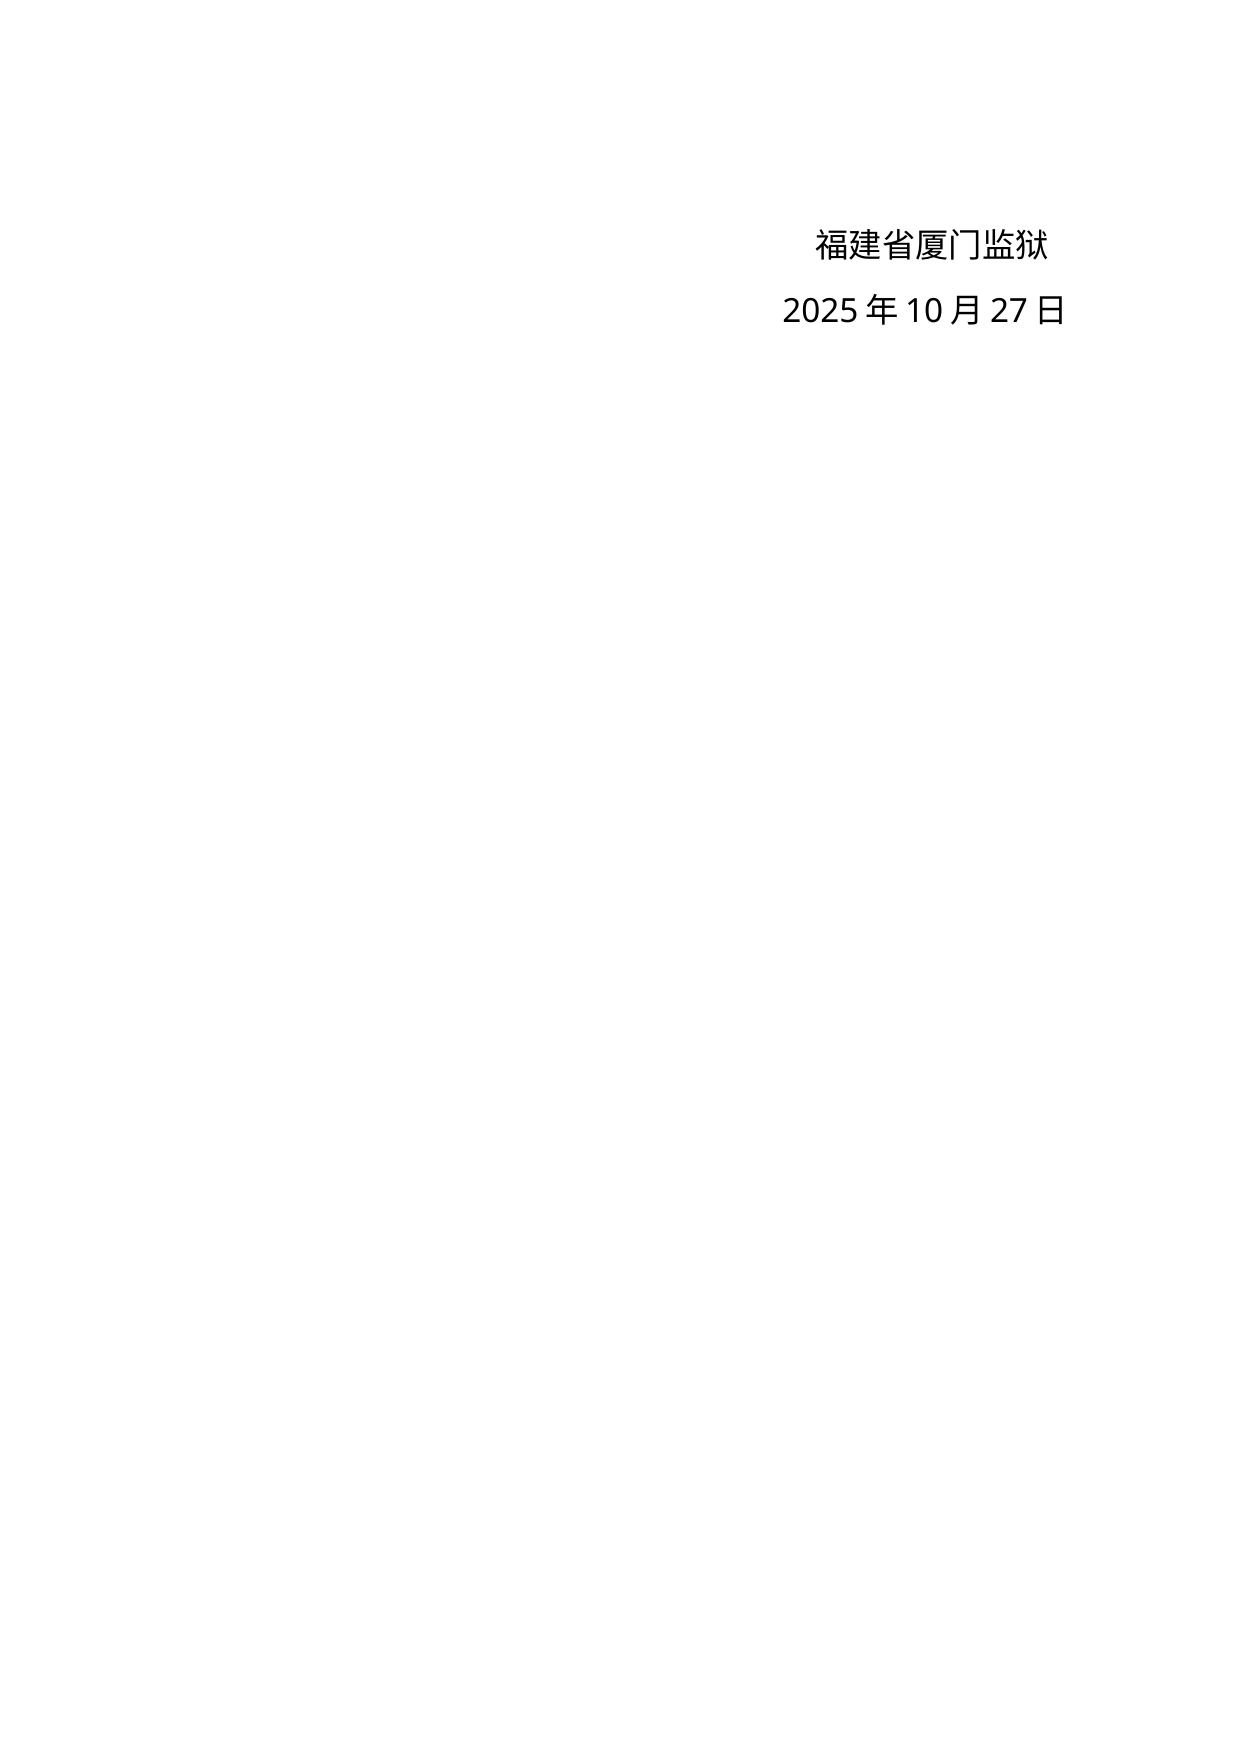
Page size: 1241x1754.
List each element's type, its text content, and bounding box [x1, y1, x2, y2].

text 2025年10月27日 [165, 276, 1104, 341]
text 福建省厦门监狱 [165, 211, 1104, 276]
